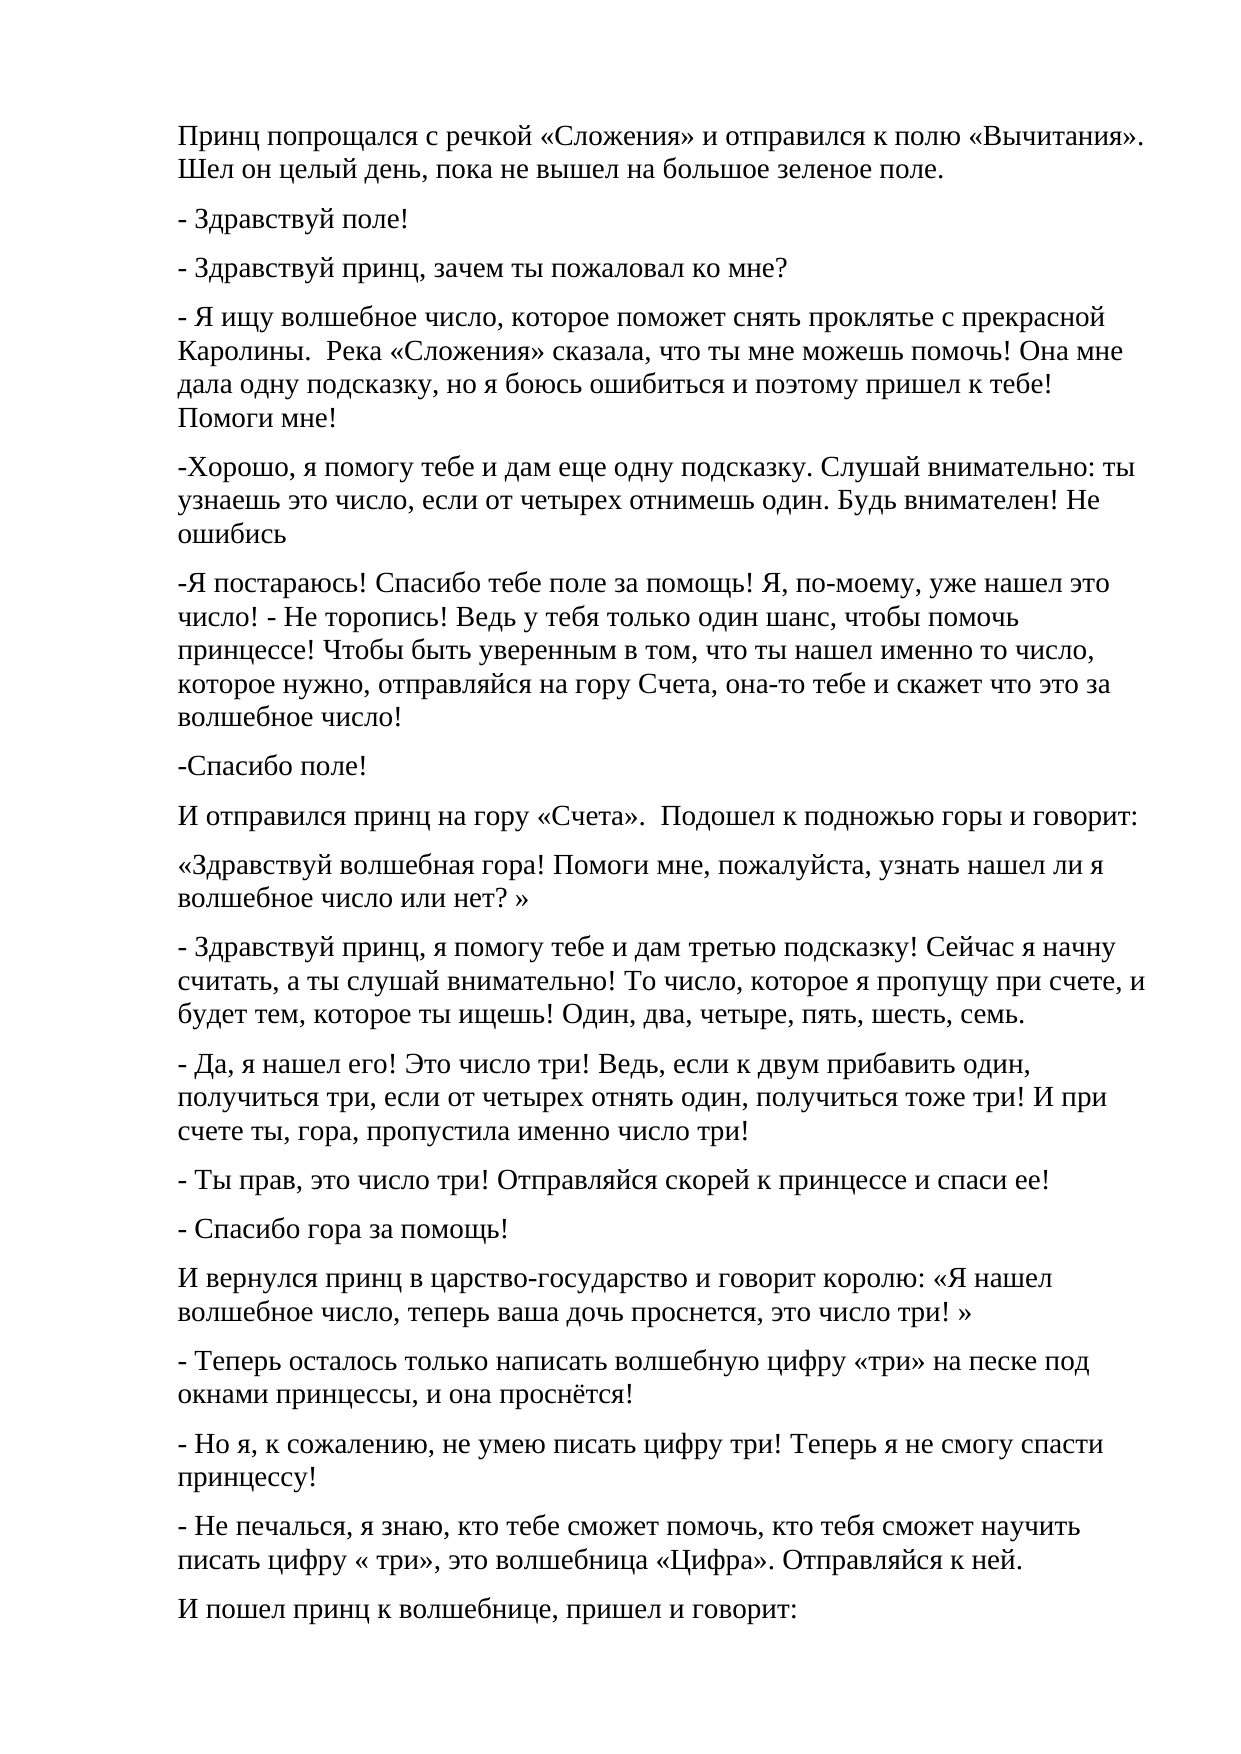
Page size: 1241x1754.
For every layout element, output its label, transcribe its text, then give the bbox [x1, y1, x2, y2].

text - Здравствуй принц, я помогу тебе и дам третью подсказку! Сейчас я начну считать, а ты слушай внимательно! То число, которое я пропущу при счете, и будет тем, которое ты ищешь! Один, два, четыре, пять, шесть, семь. [177, 929, 1152, 1030]
text И отправился принц на гору «Счета». Подошел к подножью горы и говорит: [177, 798, 1152, 831]
text - Я ищу волшебное число, которое поможет снять проклятье с прекрасной Каролины. Река «Сложения» сказала, что ты мне можешь помочь! Она мне дала одну подсказку, но я боюсь ошибиться и поэтому пришел к тебе! Помоги мне! [177, 299, 1152, 433]
text -Я постараюсь! Спасибо тебе поле за помощь! Я, по-моему, уже нашел это число! - Не торопись! Ведь у тебя только один шанс, чтобы помочь принцессе! Чтобы быть уверенным в том, что ты нашел именно то число, которое нужно, отправляйся на гору Счета, она-то тебе и скажет что это за волшебное число! [177, 565, 1152, 733]
text И вернулся принц в царство-государство и говорит королю: «Я нашел волшебное число, теперь ваша дочь проснется, это число три! » [177, 1260, 1152, 1327]
text - Здравствуй принц, зачем ты пожаловал ко мне? [177, 250, 1152, 283]
text - Спасибо гора за помощь! [177, 1211, 1152, 1245]
text - Да, я нашел его! Это число три! Ведь, если к двум прибавить один, получиться три, если от четырех отнять один, получиться тоже три! И при счете ты, гора, пропустила именно число три! [177, 1046, 1152, 1146]
text - Здравствуй поле! [177, 201, 1152, 234]
text -Хорошо, я помогу тебе и дам еще одну подсказку. Слушай внимательно: ты узнаешь это число, если от четырех отнимешь один. Будь внимателен! Не ошибись [177, 449, 1152, 549]
text И пошел принц к волшебнице, пришел и говорит: [177, 1591, 1152, 1625]
text - Ты прав, это число три! Отправляйся скорей к принцессе и спаси ее! [177, 1162, 1152, 1196]
text -Спасибо поле! [177, 748, 1152, 782]
text - Теперь осталось только написать волшебную цифру «три» на песке под окнами принцессы, и она проснётся! [177, 1343, 1152, 1410]
text «Здравствуй волшебная гора! Помоги мне, пожалуйста, узнать нашел ли я волшебное число или нет? » [177, 847, 1152, 914]
text - Не печалься, я знаю, кто тебе сможет помочь, кто тебя сможет научить писать цифру « три», это волшебница «Цифра». Отправляйся к ней. [177, 1508, 1152, 1576]
text Принц попрощался с речкой «Сложения» и отправился к полю «Вычитания». Шел он целый день, пока не вышел на большое зеленое поле. [177, 118, 1152, 185]
text - Но я, к сожалению, не умею писать цифру три! Теперь я не смогу спасти принцессу! [177, 1426, 1152, 1493]
